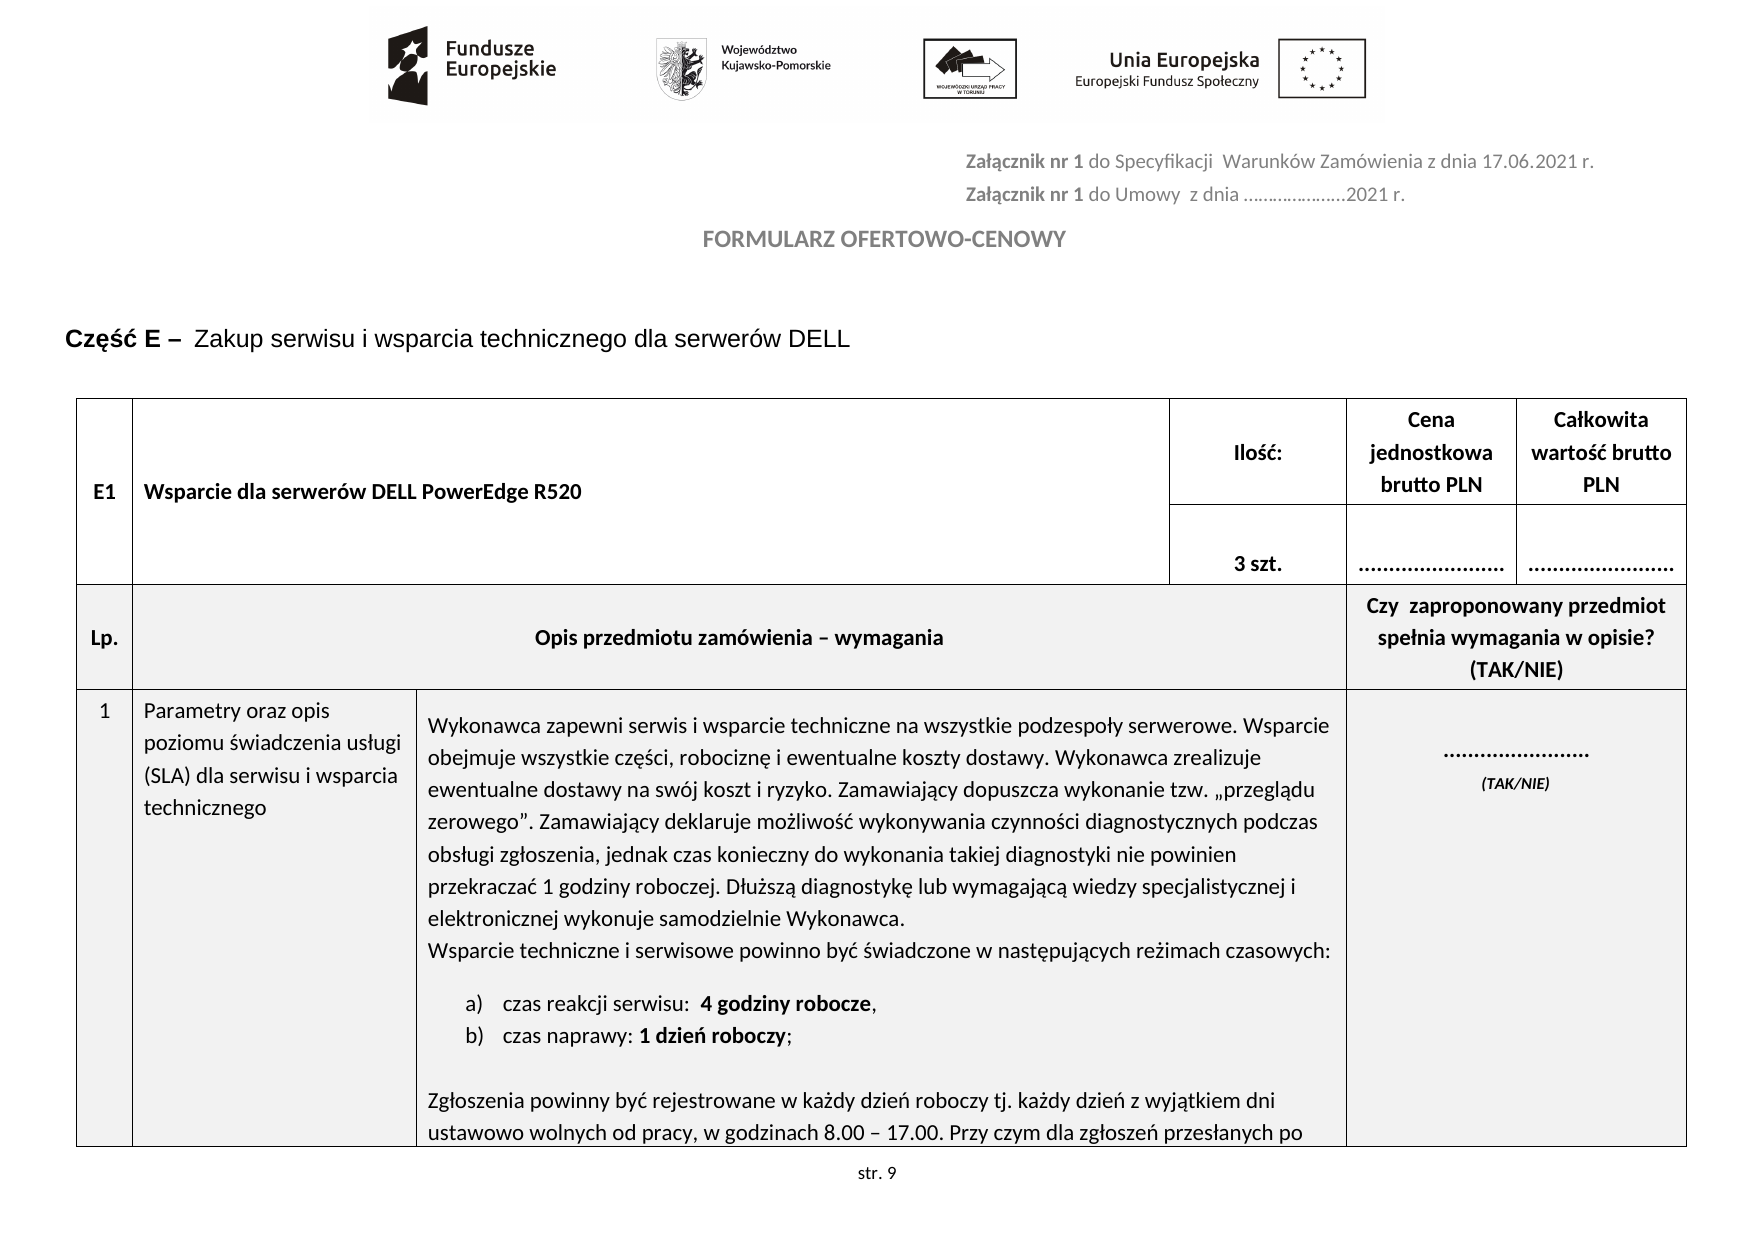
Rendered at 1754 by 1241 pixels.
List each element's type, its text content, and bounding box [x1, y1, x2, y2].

table_header Całkowita wartość brutto PLN [1517, 399, 1686, 504]
table_cell Opis przedmiotu zamówienia – wymagania [133, 585, 1346, 689]
table_cell Czy zaproponowany przedmiot spełnia wymagania w opisie? (TAK/NIE) [1347, 585, 1686, 689]
table_cell 1 [77, 690, 132, 1146]
table_cell Parametry oraz opis poziomu świadczenia usługi (SLA) dla serwisu i wsparcia technicznego [133, 690, 416, 1146]
table_header Cena jednostkowa brutto PLN [1347, 399, 1516, 504]
table_header Wsparcie dla serwerów DELL PowerEdge R520 [133, 399, 1169, 583]
table_cell ........................ [1347, 505, 1516, 583]
table_cell 3 szt. [1170, 505, 1346, 583]
text Część E – Zakup serwisu i wsparcia technicznego dla serwerów DELL [65, 324, 1689, 352]
picture [368, 6, 1386, 123]
table_header E1 [77, 399, 132, 583]
table_cell ........................ (TAK/NIE) [1347, 690, 1686, 1146]
table_cell ........................ [1517, 505, 1686, 583]
table_cell Lp. [77, 585, 132, 689]
table_header Ilość: [1170, 399, 1346, 504]
